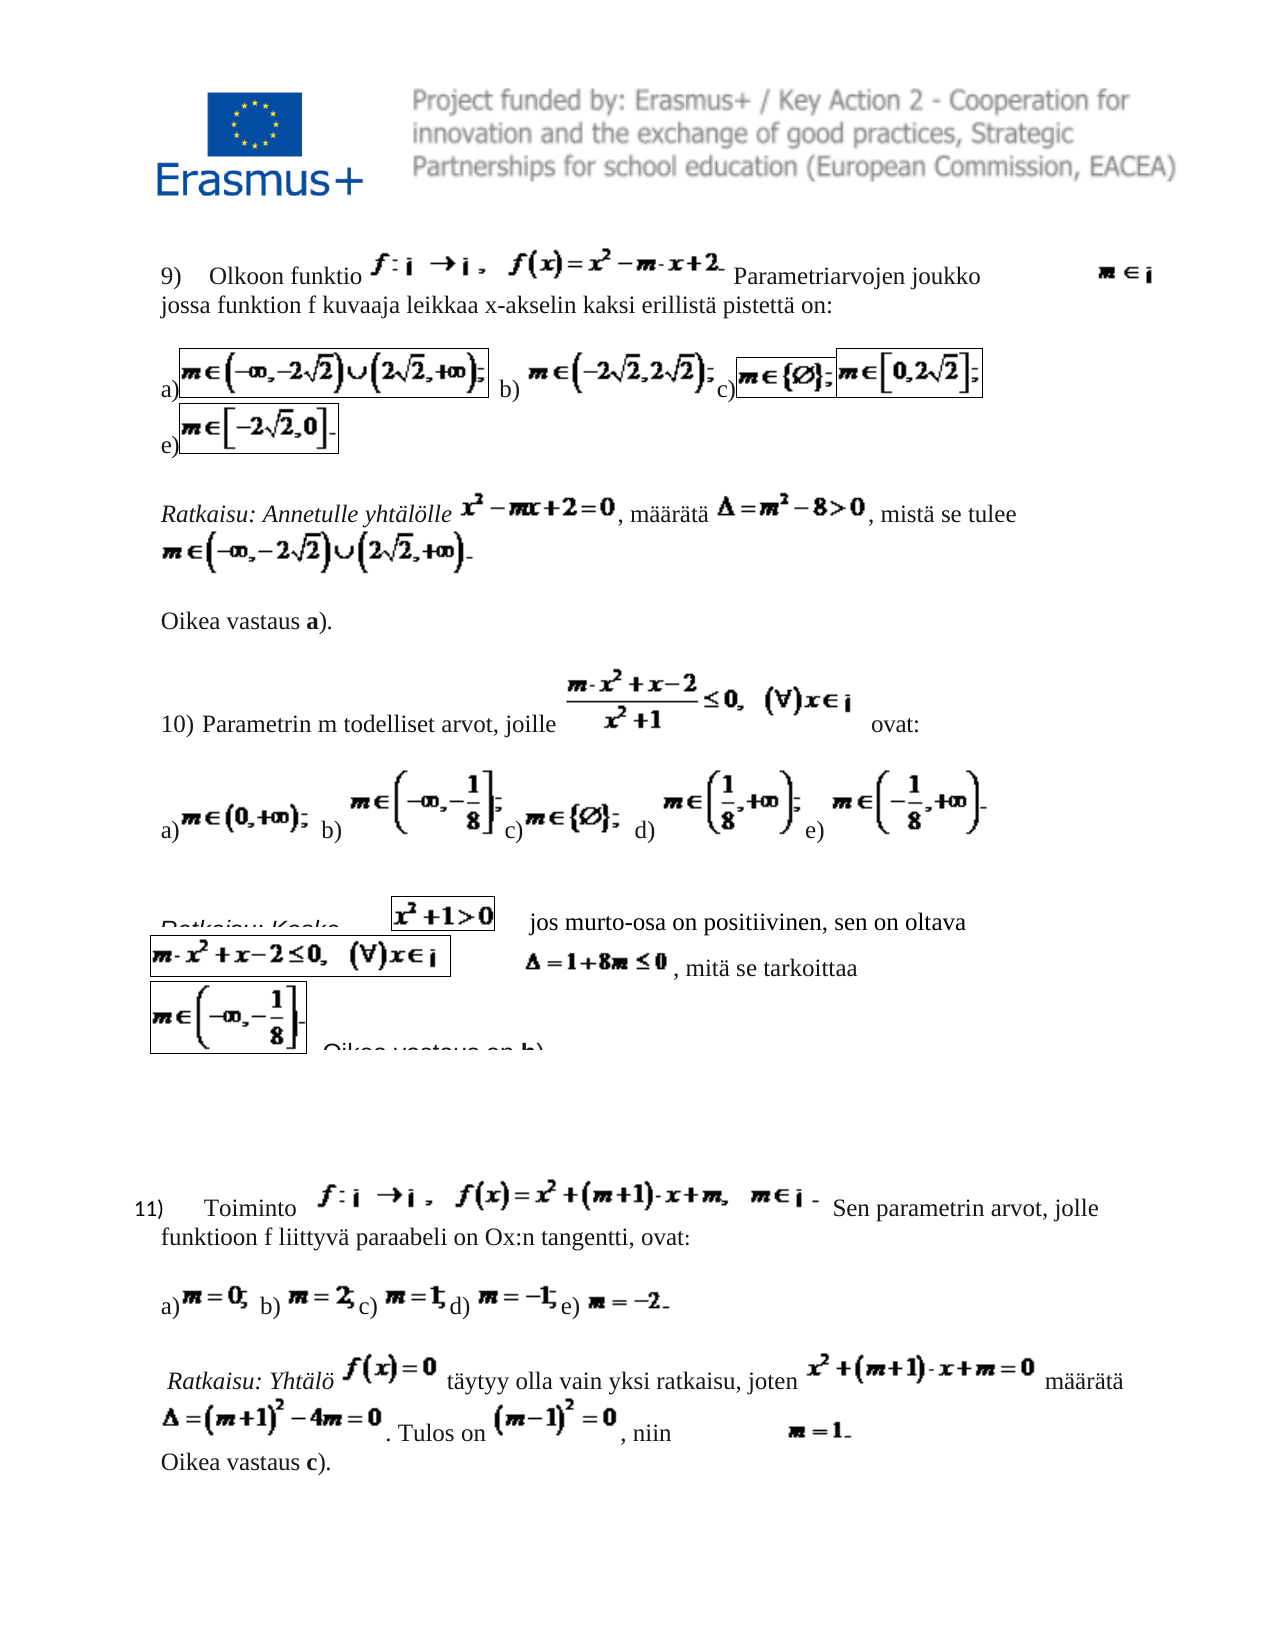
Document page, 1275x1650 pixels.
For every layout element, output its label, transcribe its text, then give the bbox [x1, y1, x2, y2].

picture [1096, 257, 1169, 285]
picture [661, 767, 805, 839]
picture [151, 936, 450, 976]
picture [403, 76, 1182, 186]
list Toiminto Sen parametrin arvot, jolle funktioon f liittyvä paraabeli on Ox:n tangentti, ovat: [134, 1193, 1125, 1251]
picture [523, 948, 673, 976]
picture [180, 404, 338, 430]
picture [151, 982, 306, 1053]
text a) b) c) [161, 348, 1125, 403]
picture [160, 527, 476, 578]
picture [804, 1349, 1039, 1390]
picture [715, 488, 868, 522]
text Oikea vastaus a). [161, 606, 1125, 635]
list jossa funktion f kuvaaja leikkaa x-akselin kaksi erillistä pistettä on: [161, 290, 1093, 319]
picture [586, 1286, 671, 1315]
text jos murto-osa on positiivinen, sen on oltava , mitä se tarkoittaa [523, 907, 974, 981]
picture [348, 767, 505, 839]
picture [340, 1348, 441, 1390]
picture [383, 1280, 450, 1315]
picture [160, 1394, 386, 1442]
picture [830, 767, 990, 839]
picture [476, 1280, 561, 1315]
picture [286, 1280, 359, 1315]
picture [787, 1416, 853, 1444]
picture [315, 1176, 822, 1193]
picture [562, 663, 866, 733]
picture [150, 75, 365, 198]
picture [392, 897, 494, 930]
text e) [161, 430, 1125, 459]
picture [526, 348, 717, 398]
picture [492, 1394, 621, 1442]
text Oikea vastaus c). [161, 1447, 1125, 1476]
picture [368, 244, 728, 285]
picture [458, 488, 618, 522]
picture [180, 1280, 252, 1315]
